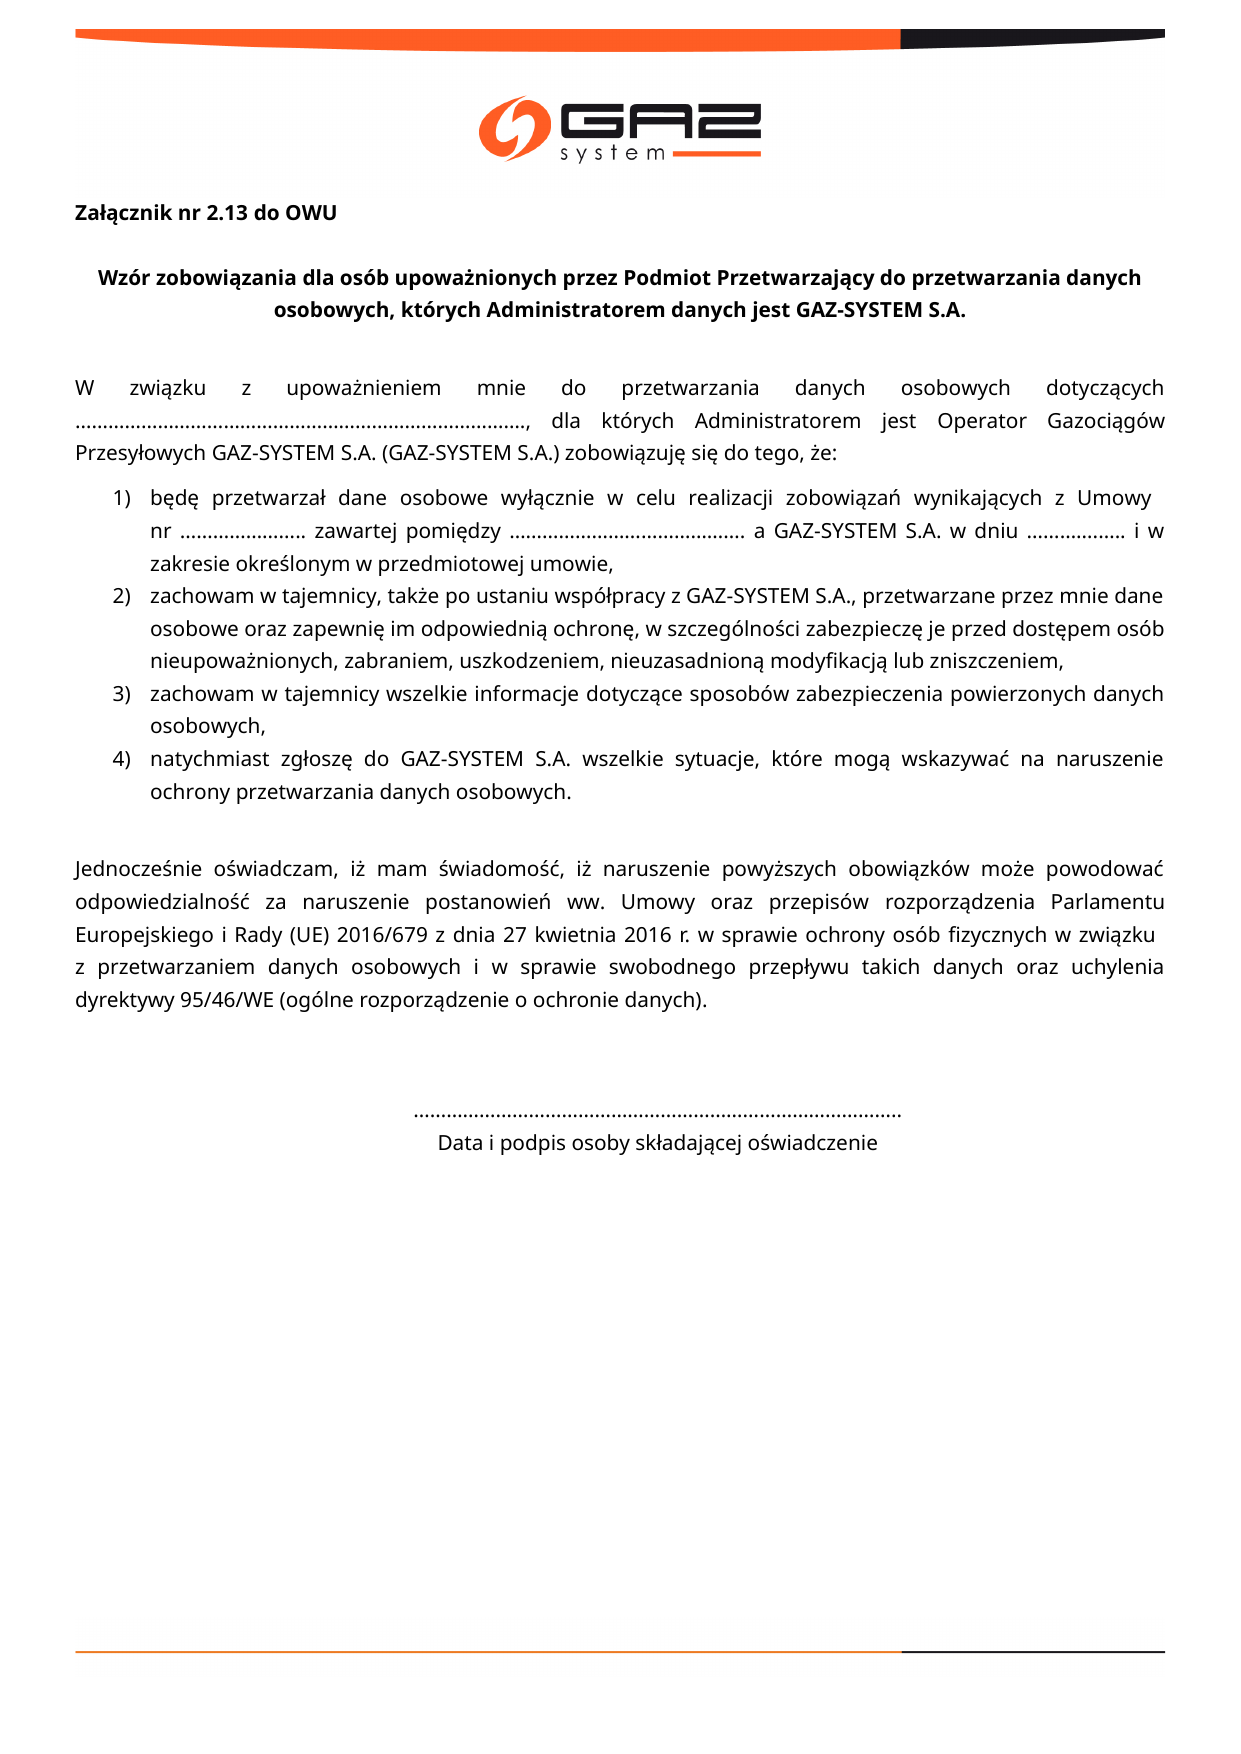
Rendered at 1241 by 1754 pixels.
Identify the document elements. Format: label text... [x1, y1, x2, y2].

list będę przetwarzał dane osobowe wyłącznie w celu realizacji zobowiązań wynikających z Umowy nr ………………….. zawartej pomiędzy ……………………………………. a GAZ-SYSTEM S.A. w dniu ………….….. i w zakresie określonym w przedmiotowej umowie, [112, 483, 1165, 577]
text Data i podpis osoby składającej oświadczenie [150, 1128, 1165, 1156]
text …………………………………………………………………………….. [150, 1095, 1165, 1124]
picture [75, 1617, 1166, 1677]
text Jednocześnie oświadczam, iż mam świadomość, iż naruszenie powyższych obowiązków może powodować odpowiedzialność za naruszenie postanowień ww. Umowy oraz przepisów rozporządzenia Parlamentu Europejskiego i Rady (UE) 2016/679 z dnia 27 kwietnia 2016 r. w sprawie ochrony osób fizycznych w związku z przetwarzaniem danych osobowych i w sprawie swobodnego przepływu takich danych oraz uchylenia dyrektywy 95/46/WE (ogólne rozporządzenie o ochronie danych). [75, 854, 1165, 1013]
list natychmiast zgłoszę do GAZ-SYSTEM S.A. wszelkie sytuacje, które mogą wskazywać na naruszenie ochrony przetwarzania danych osobowych. [112, 744, 1165, 805]
text Wzór zobowiązania dla osób upoważnionych przez Podmiot Przetwarzający do przetwarzania danych osobowych, których Administratorem danych jest GAZ-SYSTEM S.A. [75, 263, 1165, 324]
list zachowam w tajemnicy wszelkie informacje dotyczące sposobów zabezpieczenia powierzonych danych osobowych, [112, 679, 1165, 740]
picture [75, 29, 1165, 198]
text W związku z upoważnieniem mnie do przetwarzania danych osobowych dotyczących ………………………………………………………………………., dla których Administratorem jest Operator Gazociągów Przesyłowych GAZ-SYSTEM S.A. (GAZ-SYSTEM S.A.) zobowiązuję się do tego, że: [75, 373, 1165, 467]
text Załącznik nr 2.13 do OWU [75, 198, 1165, 226]
list zachowam w tajemnicy, także po ustaniu współpracy z GAZ-SYSTEM S.A., przetwarzane przez mnie dane osobowe oraz zapewnię im odpowiednią ochronę, w szczególności zabezpieczę je przed dostępem osób nieupoważnionych, zabraniem, uszkodzeniem, nieuzasadnioną modyfikacją lub zniszczeniem, [112, 581, 1165, 675]
